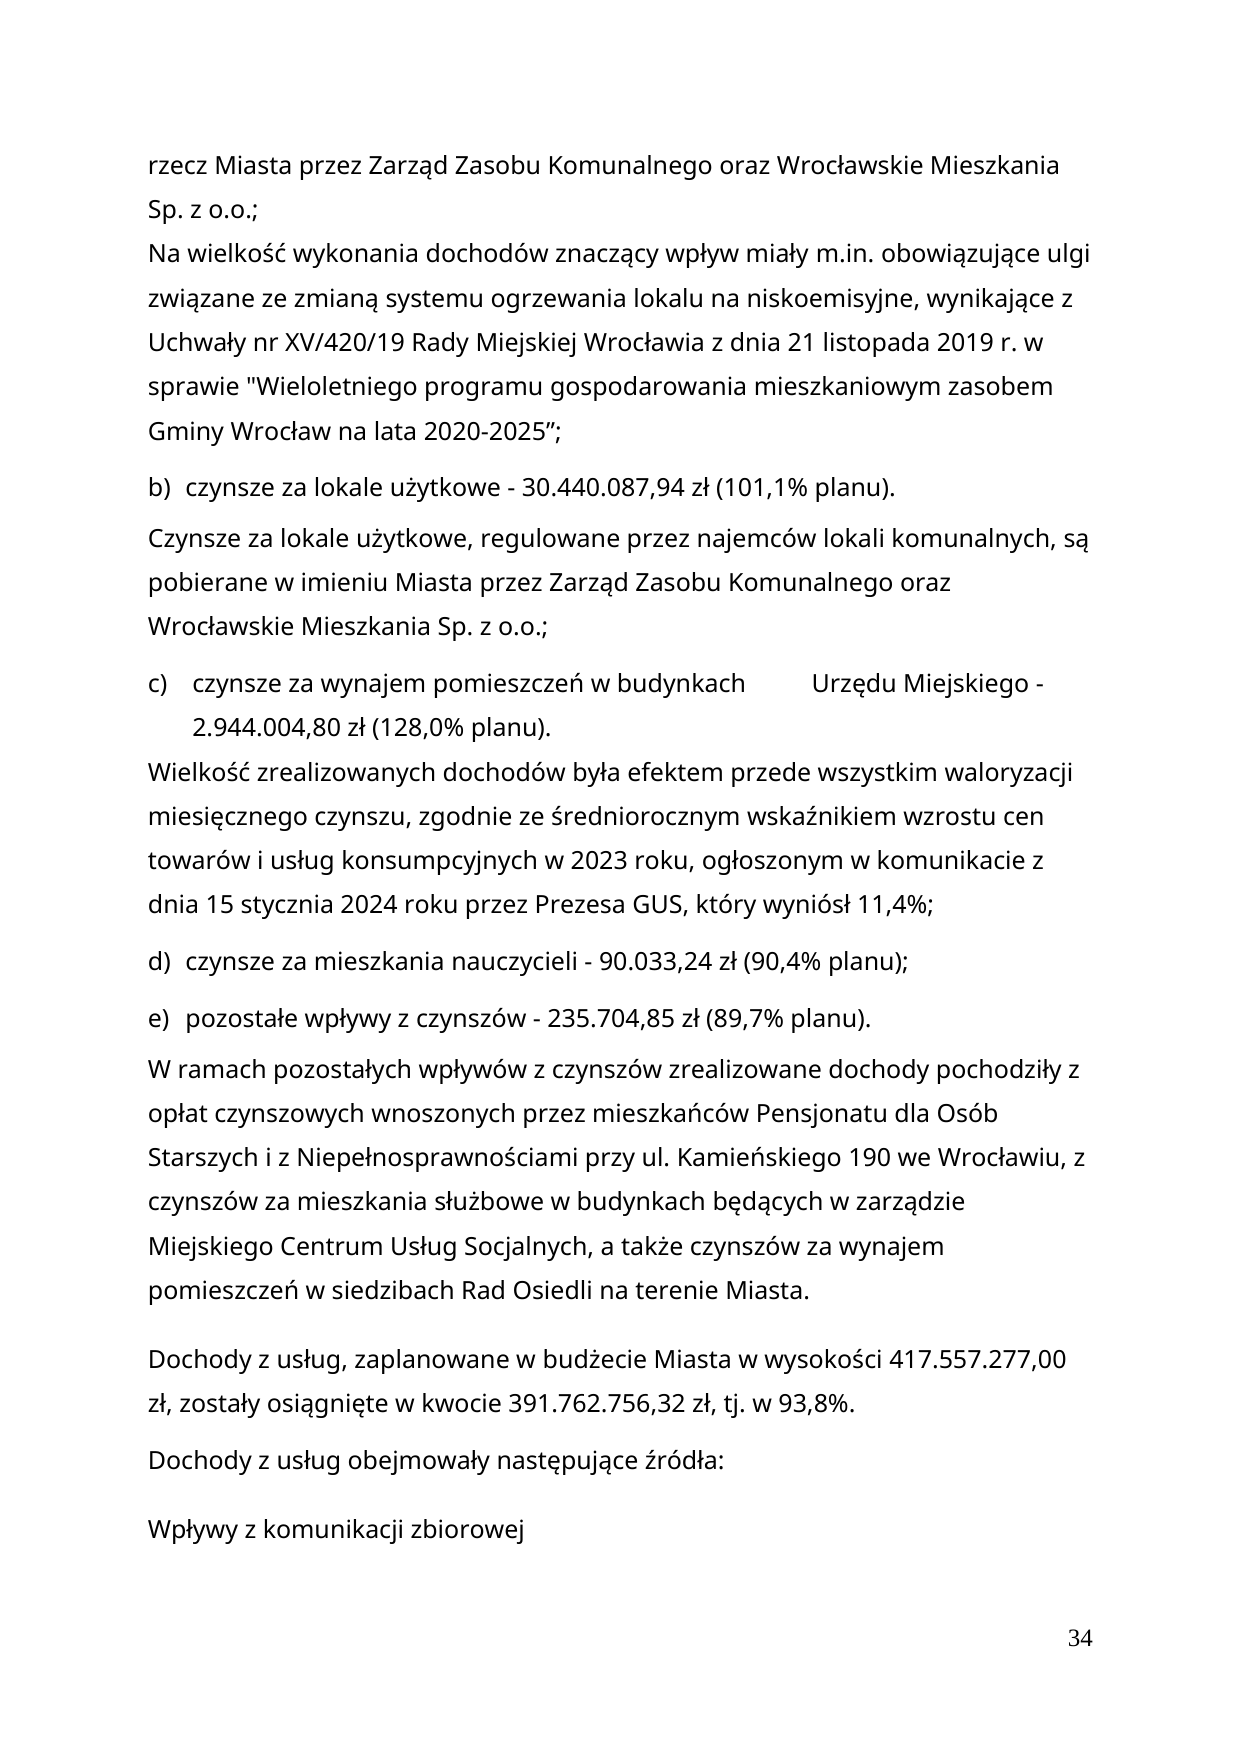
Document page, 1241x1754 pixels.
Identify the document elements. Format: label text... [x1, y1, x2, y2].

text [148, 148, 1093, 226]
list czynsze za lokale użytkowe - 30.440.087,94 zł (101,1% planu). [148, 470, 1093, 504]
list czynsze za mieszkania nauczycieli - 90.033,24 zł (90,4% planu); [148, 944, 1093, 978]
list czynsze za wynajem pomieszczeń w budynkach Urzędu Miejskiego - 2.944.004,80 zł (128,0% planu). [148, 666, 1093, 744]
text Na wielkość wykonania dochodów znaczący wpływ miały m.in. obowiązujące ulgi związane ze zmianą systemu ogrzewania lokalu na niskoemisyjne, wynikające z Uchwały nr XV/420/19 Rady Miejskiej Wrocławia z dnia 21 listopada 2019 r. w sprawie "Wieloletniego programu gospodarowania mieszkaniowym zasobem Gminy Wrocław na lata 2020-2025”; [148, 236, 1093, 447]
text Dochody z usług, zaplanowane w budżecie Miasta w wysokości 417.557.277,00 zł, zostały osiągnięte w kwocie 391.762.756,32 zł, tj. w 93,8%. [148, 1342, 1093, 1420]
text Czynsze za lokale użytkowe, regulowane przez najemców lokali komunalnych, są pobierane w imieniu Miasta przez Zarząd Zasobu Komunalnego oraz Wrocławskie Mieszkania Sp. z o.o.; [148, 521, 1093, 643]
text Dochody z usług obejmowały następujące źródła: [148, 1443, 1093, 1477]
list pozostałe wpływy z czynszów - 235.704,85 zł (89,7% planu). [148, 1001, 1093, 1035]
text W ramach pozostałych wpływów z czynszów zrealizowane dochody pochodziły z opłat czynszowych wnoszonych przez mieszkańców Pensjonatu dla Osób Starszych i z Niepełnosprawnościami przy ul. Kamieńskiego 190 we Wrocławiu, z czynszów za mieszkania służbowe w budynkach będących w zarządzie Miejskiego Centrum Usług Socjalnych, a także czynszów za wynajem pomieszczeń w siedzibach Rad Osiedli na terenie Miasta. [148, 1051, 1093, 1307]
text Wpływy z komunikacji zbiorowej [148, 1512, 1093, 1546]
text Wielkość zrealizowanych dochodów była efektem przede wszystkim waloryzacji miesięcznego czynszu, zgodnie ze średniorocznym wskaźnikiem wzrostu cen towarów i usług konsumpcyjnych w 2023 roku, ogłoszonym w komunikacie z dnia 15 stycznia 2024 roku przez Prezesa GUS, który wyniósł 11,4%; [148, 754, 1093, 921]
